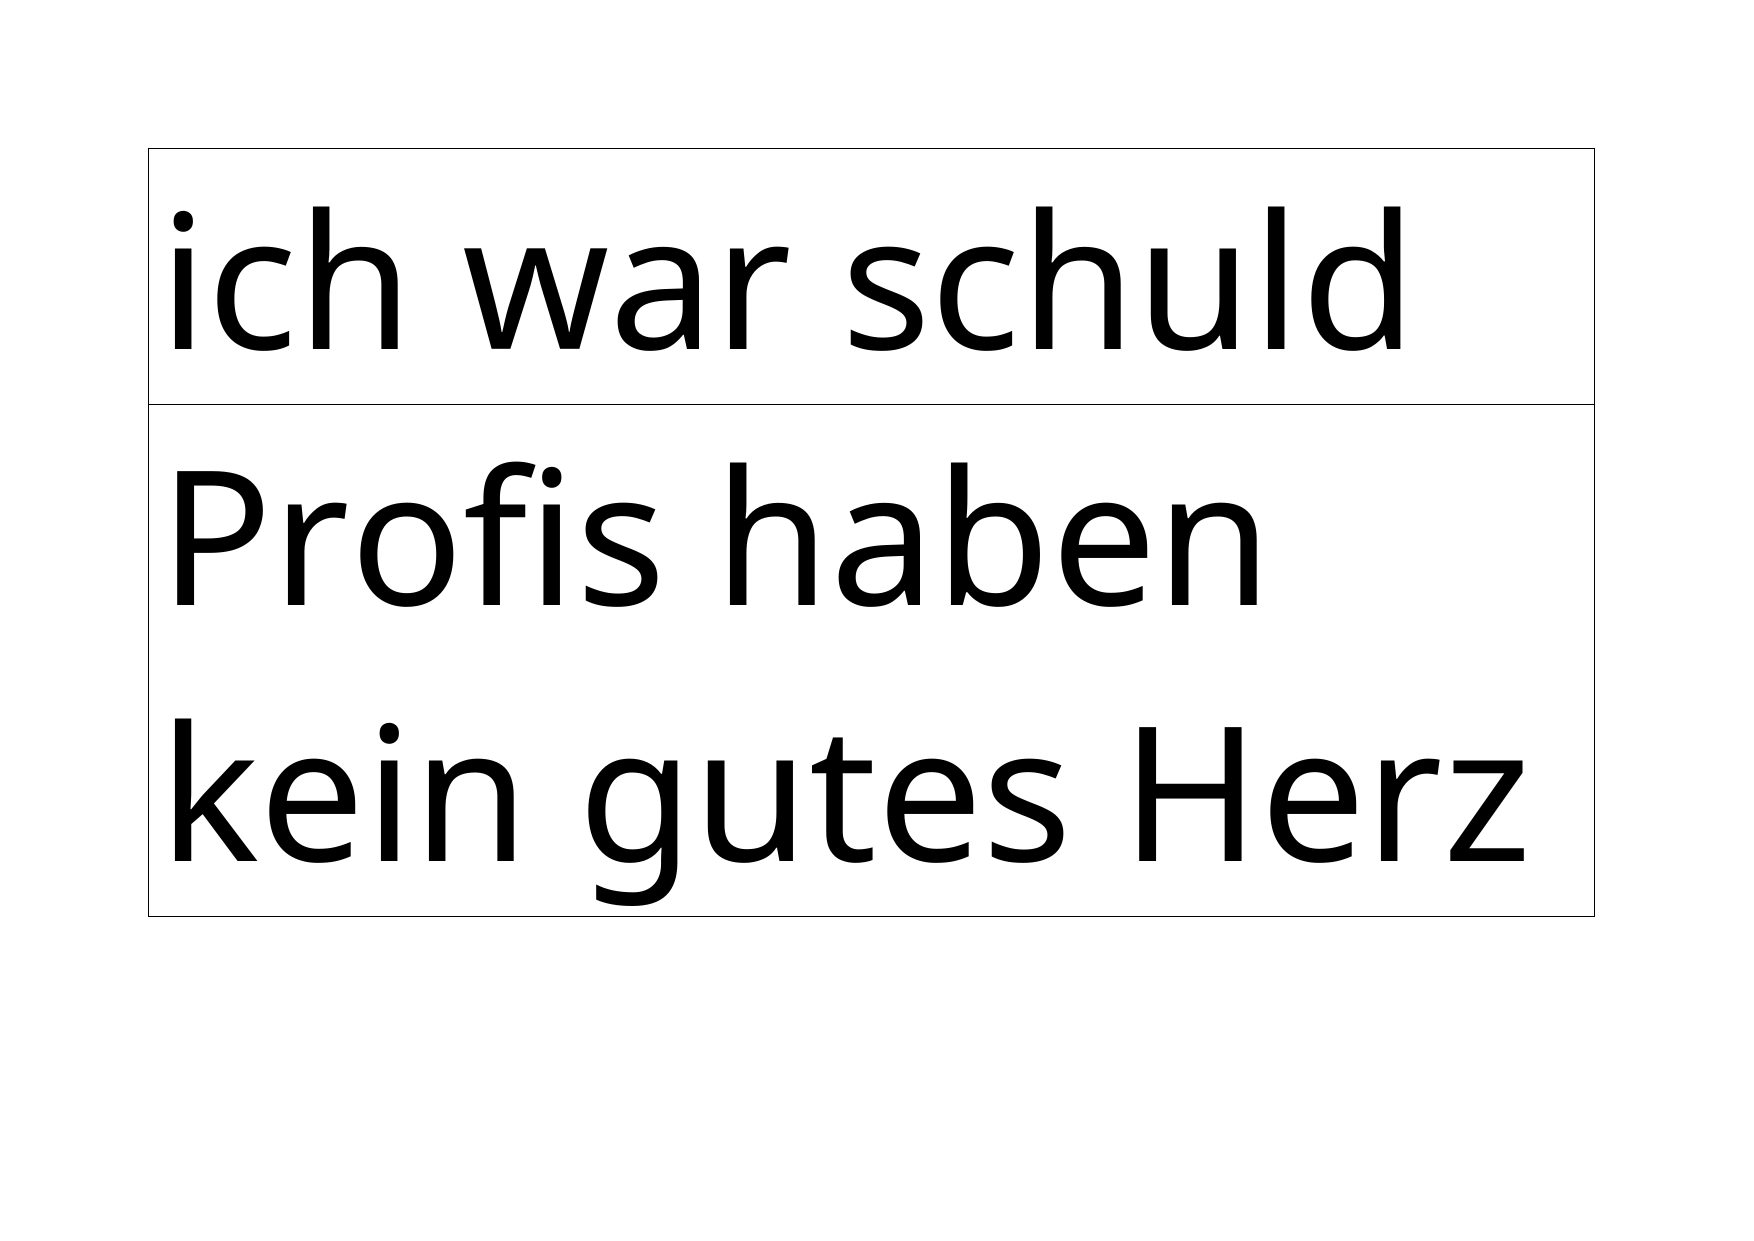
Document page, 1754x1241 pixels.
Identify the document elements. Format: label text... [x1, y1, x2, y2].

table_cell ich war schuld [149, 149, 1594, 404]
table_cell Profis haben kein gutes Herz [149, 405, 1594, 916]
